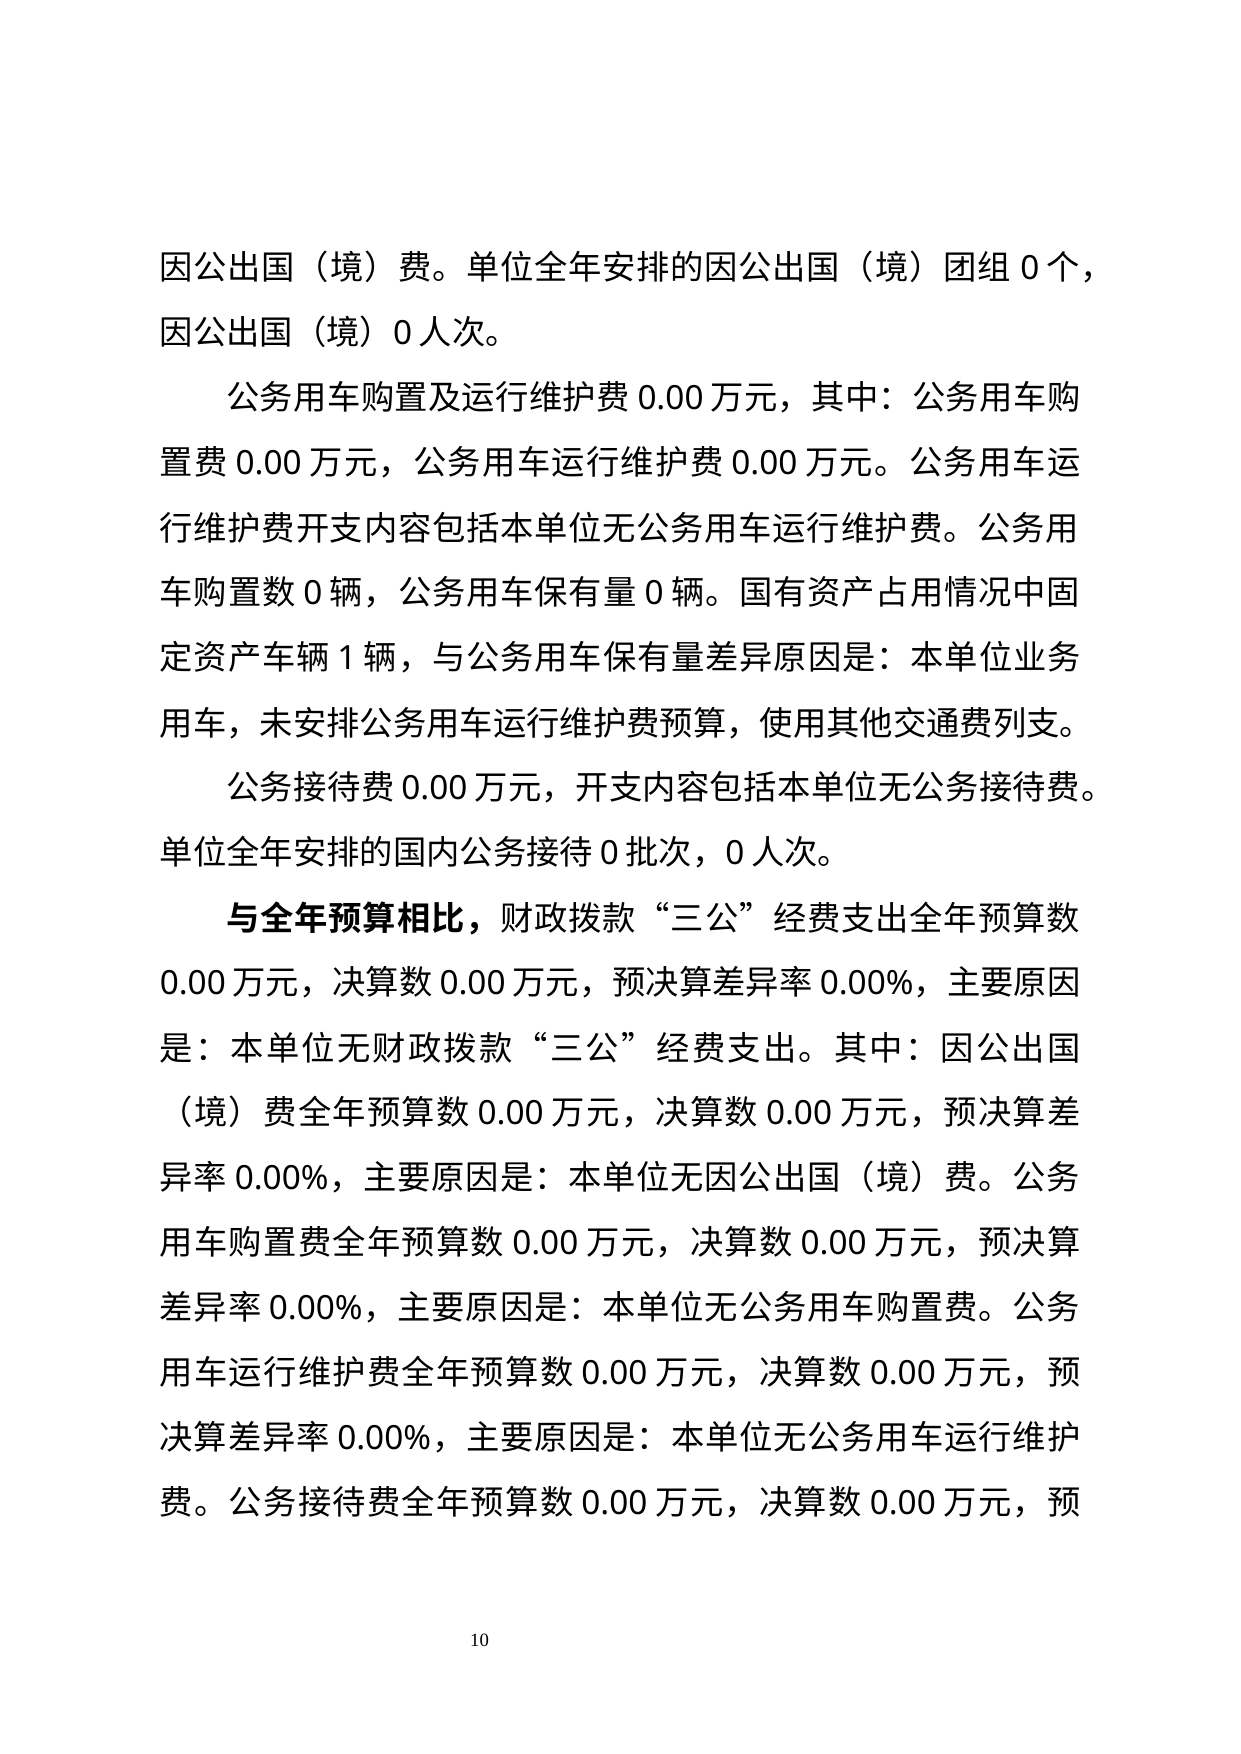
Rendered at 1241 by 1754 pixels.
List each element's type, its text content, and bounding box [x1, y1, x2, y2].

text 公务用车购置及运行维护费0.00万元，其中：公务用车购置费0.00万元，公务用车运行维护费0.00万元。公务用车运行维护费开支内容包括本单位无公务用车运行维护费。公务用车购置数0辆，公务用车保有量0辆。国有资产占用情况中固定资产车辆1辆，与公务用车保有量差异原因是：本单位业务用车，未安排公务用车运行维护费预算，使用其他交通费列支。 [159, 363, 1081, 753]
text 公务接待费0.00万元，开支内容包括本单位无公务接待费。单位全年安排的国内公务接待0批次，0人次。 [159, 753, 1081, 883]
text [159, 233, 1081, 363]
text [159, 883, 1081, 1533]
